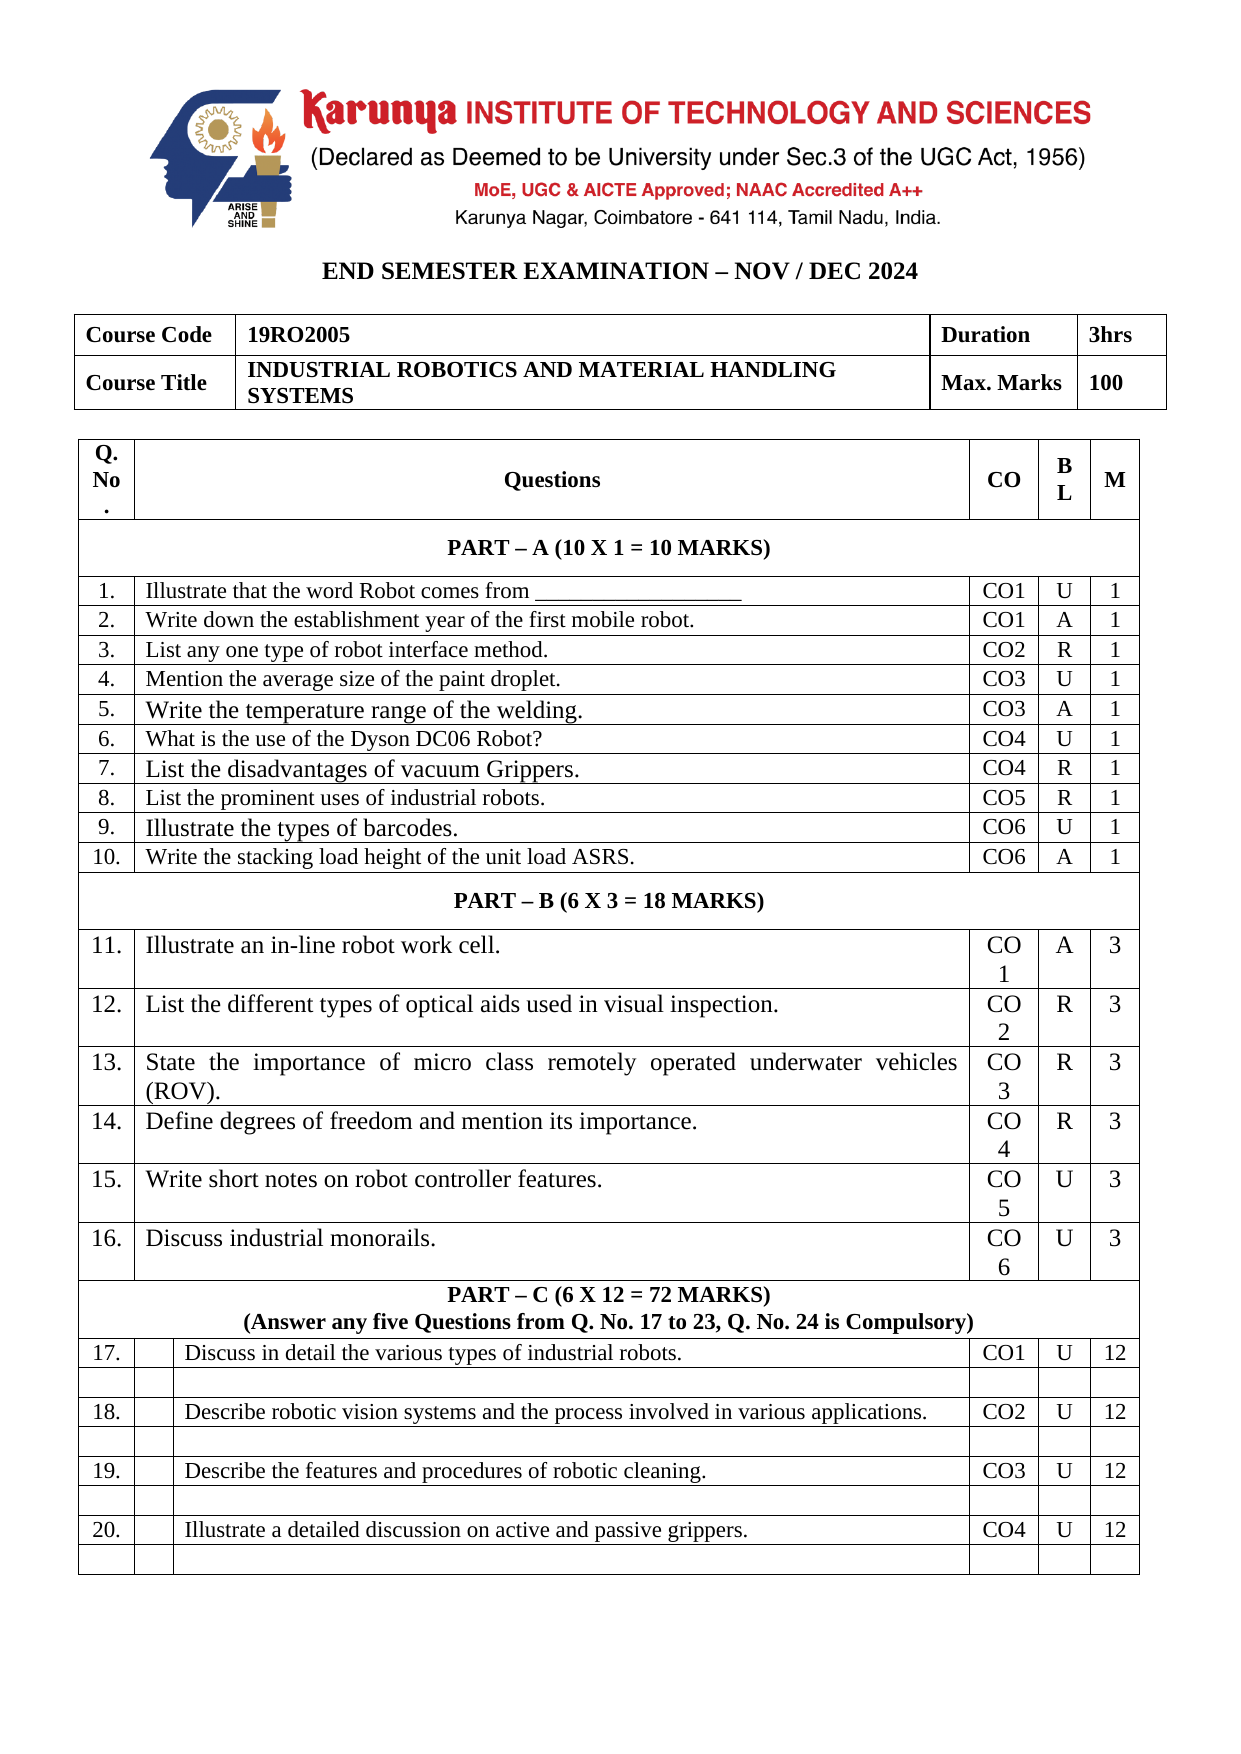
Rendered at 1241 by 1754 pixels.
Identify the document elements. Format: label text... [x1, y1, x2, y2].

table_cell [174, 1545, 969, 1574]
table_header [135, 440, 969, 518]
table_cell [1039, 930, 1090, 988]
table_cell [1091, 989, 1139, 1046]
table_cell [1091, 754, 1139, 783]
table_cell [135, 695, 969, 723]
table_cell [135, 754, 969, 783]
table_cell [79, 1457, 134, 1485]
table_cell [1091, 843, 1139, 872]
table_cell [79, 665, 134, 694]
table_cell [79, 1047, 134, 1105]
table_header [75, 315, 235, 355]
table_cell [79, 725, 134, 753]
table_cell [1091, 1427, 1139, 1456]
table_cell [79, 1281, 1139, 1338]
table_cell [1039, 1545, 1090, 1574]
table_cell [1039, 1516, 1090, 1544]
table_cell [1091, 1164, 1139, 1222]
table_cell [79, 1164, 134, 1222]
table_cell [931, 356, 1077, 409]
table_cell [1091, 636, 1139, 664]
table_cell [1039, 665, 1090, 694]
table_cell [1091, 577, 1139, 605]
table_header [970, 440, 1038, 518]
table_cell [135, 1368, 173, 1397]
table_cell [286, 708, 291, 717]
picture [149, 89, 1091, 228]
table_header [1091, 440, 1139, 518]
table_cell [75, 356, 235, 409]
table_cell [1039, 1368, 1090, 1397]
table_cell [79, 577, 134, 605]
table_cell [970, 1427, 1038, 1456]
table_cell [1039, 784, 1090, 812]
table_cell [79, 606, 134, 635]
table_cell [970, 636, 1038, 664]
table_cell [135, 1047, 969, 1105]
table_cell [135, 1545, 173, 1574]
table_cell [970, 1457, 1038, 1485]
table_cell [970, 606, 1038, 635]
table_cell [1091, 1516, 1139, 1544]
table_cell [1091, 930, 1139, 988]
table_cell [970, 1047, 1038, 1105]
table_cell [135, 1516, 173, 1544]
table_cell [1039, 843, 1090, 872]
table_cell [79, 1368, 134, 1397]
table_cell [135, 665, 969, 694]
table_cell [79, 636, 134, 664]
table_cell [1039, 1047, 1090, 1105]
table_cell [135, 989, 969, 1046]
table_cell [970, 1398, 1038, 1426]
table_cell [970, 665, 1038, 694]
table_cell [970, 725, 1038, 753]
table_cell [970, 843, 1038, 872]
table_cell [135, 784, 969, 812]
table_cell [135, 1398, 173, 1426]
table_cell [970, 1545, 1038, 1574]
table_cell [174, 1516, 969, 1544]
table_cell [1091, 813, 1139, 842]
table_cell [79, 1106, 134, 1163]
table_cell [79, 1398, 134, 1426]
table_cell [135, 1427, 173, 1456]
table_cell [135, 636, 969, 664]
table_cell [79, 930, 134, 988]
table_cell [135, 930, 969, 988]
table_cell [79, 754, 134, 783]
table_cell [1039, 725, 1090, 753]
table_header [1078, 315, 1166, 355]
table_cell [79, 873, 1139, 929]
text END SEMESTER EXAMINATION – NOV / DEC 2024 [90, 256, 1150, 285]
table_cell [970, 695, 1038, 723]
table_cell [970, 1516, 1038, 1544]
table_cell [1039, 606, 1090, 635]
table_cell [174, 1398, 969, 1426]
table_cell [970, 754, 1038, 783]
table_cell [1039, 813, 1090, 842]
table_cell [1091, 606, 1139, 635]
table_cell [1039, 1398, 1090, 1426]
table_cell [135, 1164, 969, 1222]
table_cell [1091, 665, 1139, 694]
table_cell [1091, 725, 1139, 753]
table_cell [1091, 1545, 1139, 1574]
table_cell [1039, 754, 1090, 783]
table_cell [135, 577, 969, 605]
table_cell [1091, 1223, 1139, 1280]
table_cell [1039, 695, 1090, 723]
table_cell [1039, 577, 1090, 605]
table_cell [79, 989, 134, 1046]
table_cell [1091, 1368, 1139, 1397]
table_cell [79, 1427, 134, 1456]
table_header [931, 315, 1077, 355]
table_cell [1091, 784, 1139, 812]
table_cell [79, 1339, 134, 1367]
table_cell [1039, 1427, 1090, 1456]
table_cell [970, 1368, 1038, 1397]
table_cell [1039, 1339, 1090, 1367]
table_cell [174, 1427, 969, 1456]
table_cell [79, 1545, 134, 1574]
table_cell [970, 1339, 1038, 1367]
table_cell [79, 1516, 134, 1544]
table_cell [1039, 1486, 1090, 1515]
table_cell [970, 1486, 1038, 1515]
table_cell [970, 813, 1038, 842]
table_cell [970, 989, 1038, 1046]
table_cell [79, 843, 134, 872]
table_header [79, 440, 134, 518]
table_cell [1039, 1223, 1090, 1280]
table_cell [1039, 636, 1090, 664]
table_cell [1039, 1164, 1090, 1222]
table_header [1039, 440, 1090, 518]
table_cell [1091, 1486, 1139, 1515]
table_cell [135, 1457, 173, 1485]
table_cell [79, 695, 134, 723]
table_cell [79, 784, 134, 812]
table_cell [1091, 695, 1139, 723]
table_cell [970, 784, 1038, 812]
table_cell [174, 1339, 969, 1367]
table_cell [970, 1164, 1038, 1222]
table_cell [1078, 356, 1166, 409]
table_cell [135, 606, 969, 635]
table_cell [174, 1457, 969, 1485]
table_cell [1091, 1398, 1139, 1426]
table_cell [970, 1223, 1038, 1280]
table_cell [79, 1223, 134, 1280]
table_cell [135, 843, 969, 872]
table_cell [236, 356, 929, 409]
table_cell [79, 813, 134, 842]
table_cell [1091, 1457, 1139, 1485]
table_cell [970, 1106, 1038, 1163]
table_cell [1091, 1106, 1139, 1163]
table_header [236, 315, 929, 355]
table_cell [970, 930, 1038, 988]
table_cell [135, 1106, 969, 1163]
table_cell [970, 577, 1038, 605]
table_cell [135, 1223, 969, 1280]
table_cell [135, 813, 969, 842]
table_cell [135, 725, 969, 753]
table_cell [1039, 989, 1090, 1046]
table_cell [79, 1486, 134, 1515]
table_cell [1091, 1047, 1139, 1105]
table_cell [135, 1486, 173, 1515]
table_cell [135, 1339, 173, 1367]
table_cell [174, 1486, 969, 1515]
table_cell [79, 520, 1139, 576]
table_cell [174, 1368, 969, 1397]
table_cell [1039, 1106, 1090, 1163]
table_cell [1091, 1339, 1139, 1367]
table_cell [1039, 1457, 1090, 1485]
